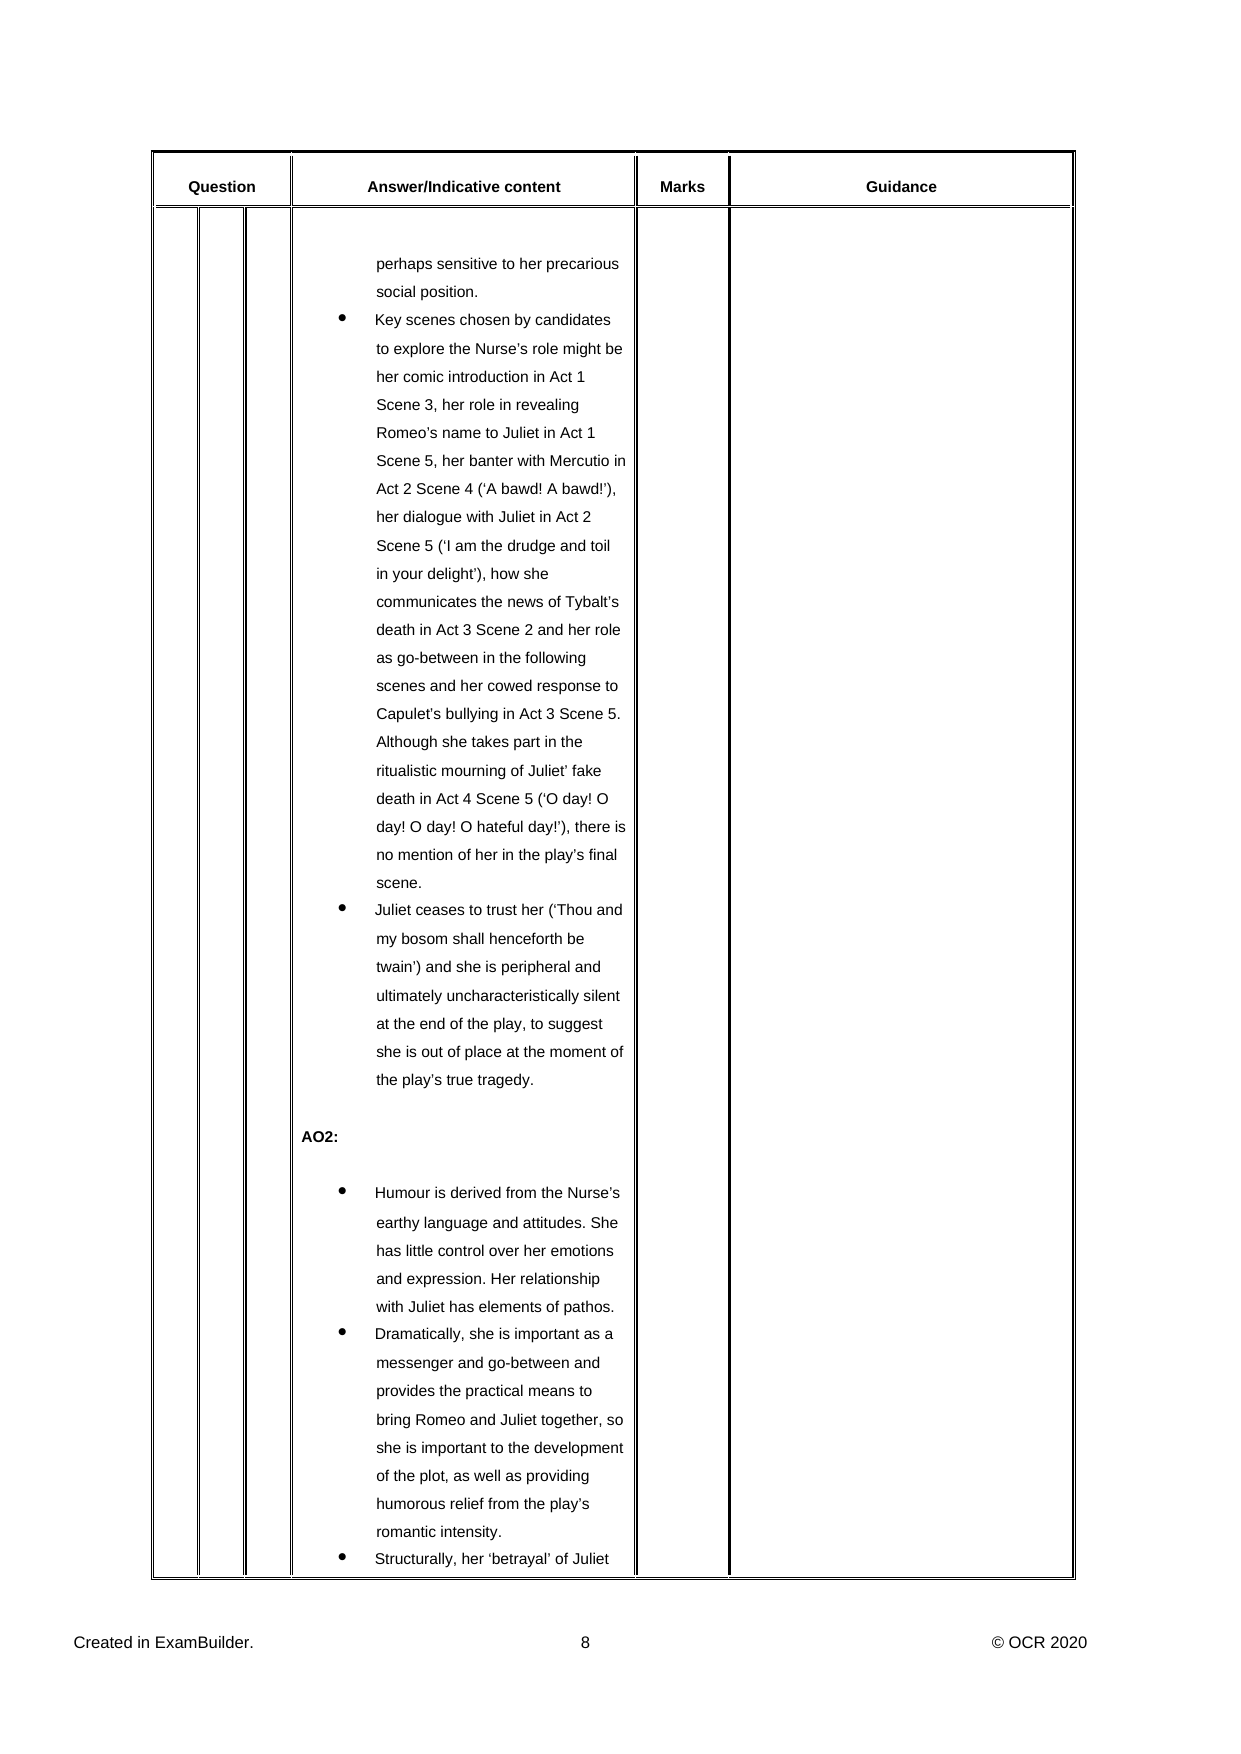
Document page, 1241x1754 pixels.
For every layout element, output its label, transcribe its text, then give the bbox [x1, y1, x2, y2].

table_cell [245, 208, 292, 1577]
table_header Guidance [729, 153, 1072, 205]
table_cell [292, 205, 636, 1577]
table_cell [199, 206, 245, 1577]
table_header Answer/Indicative content [292, 152, 636, 205]
table_header Marks [636, 152, 729, 205]
table_cell 2 [152, 205, 198, 1577]
table_cell 36+4 SPaG [636, 208, 729, 1577]
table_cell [729, 205, 1074, 1577]
table_header Question [154, 153, 292, 205]
